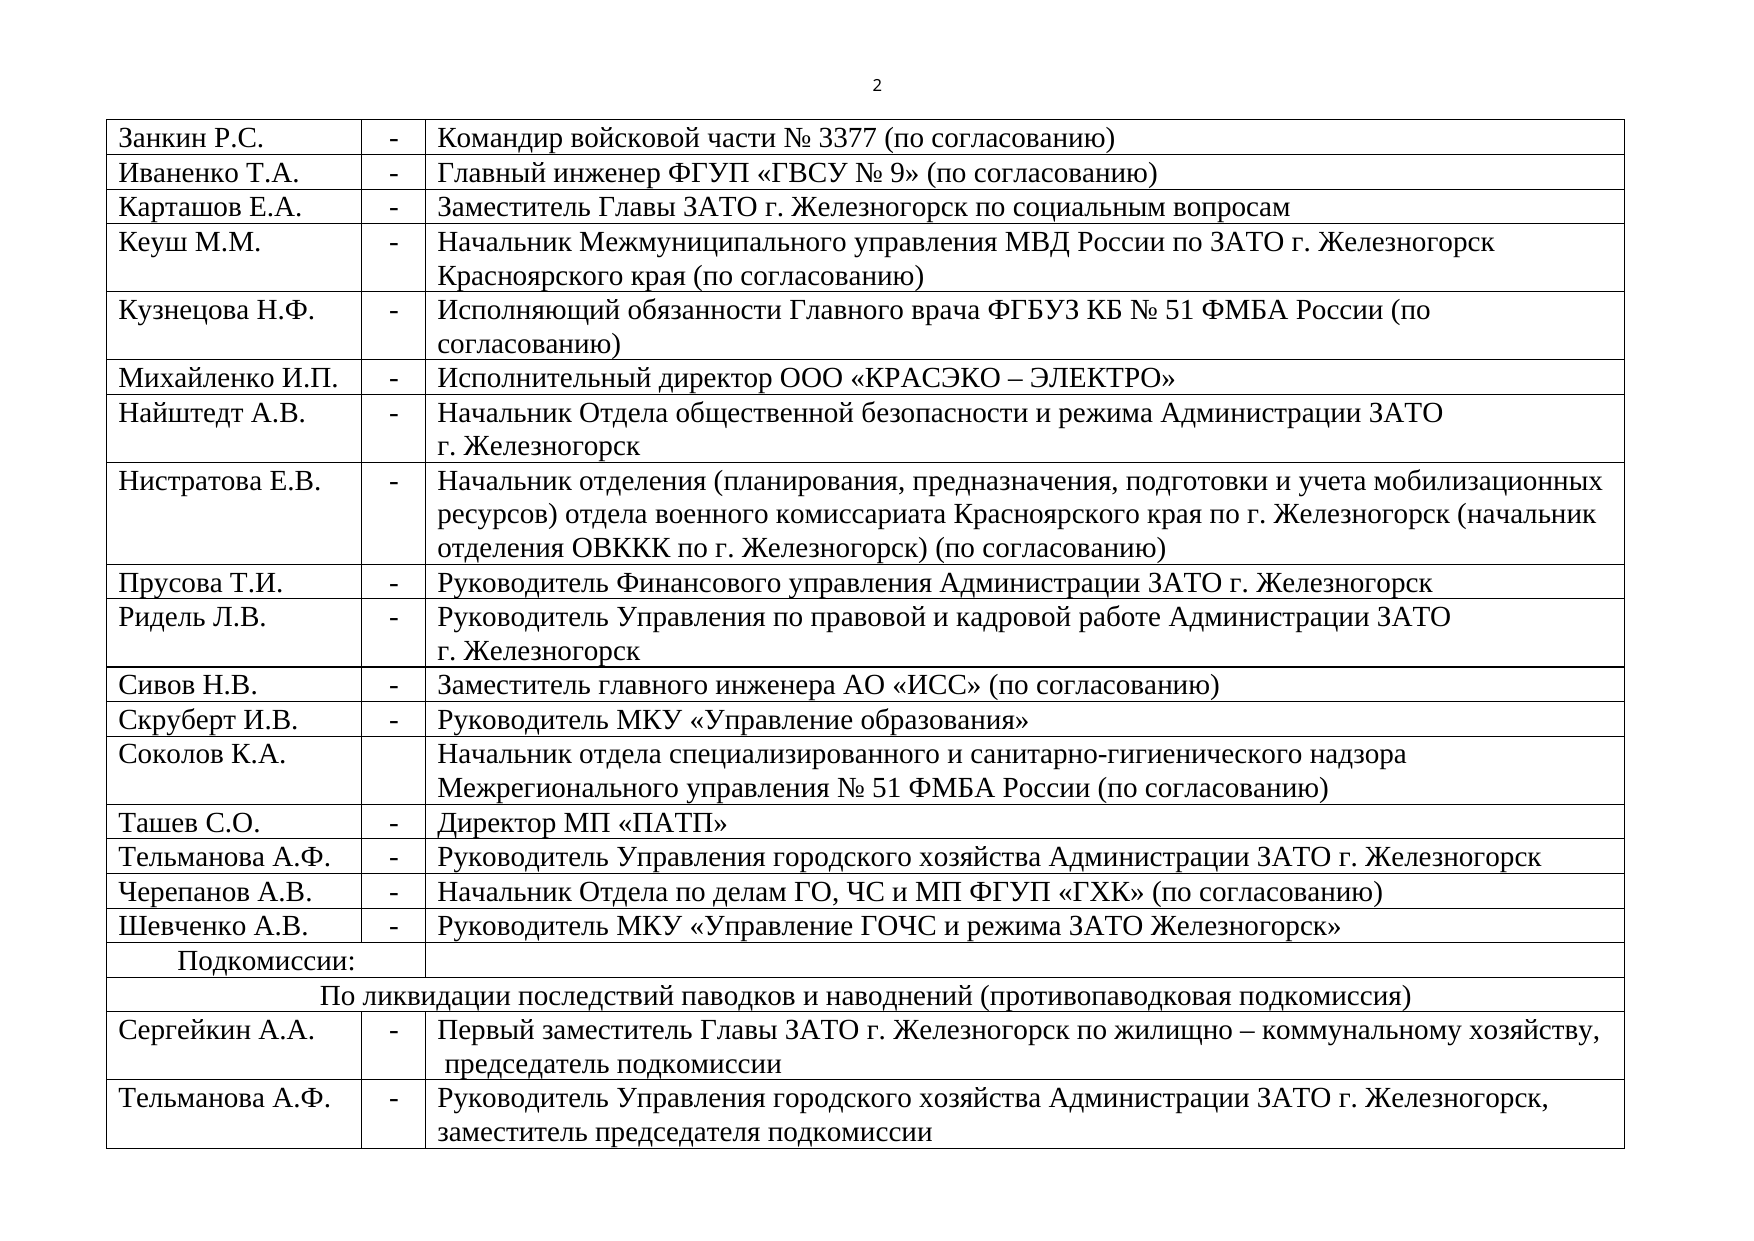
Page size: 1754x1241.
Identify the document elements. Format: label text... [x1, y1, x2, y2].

table_cell - [362, 395, 425, 462]
table_cell Шевченко А.В. [107, 909, 361, 942]
table_cell - [362, 839, 425, 873]
table_cell Главный инженер ФГУП «ГВСУ № 9» (по согласованию) [426, 155, 1624, 188]
table_cell Черепанов А.В. [107, 874, 361, 907]
table_cell - [362, 1012, 425, 1079]
table_cell - [362, 292, 425, 359]
table_cell - [362, 874, 425, 907]
table_cell Исполняющий обязанности Главного врача ФГБУЗ КБ № 51 ФМБА России (по согласованию) [426, 292, 1624, 359]
table_cell Начальник Межмуниципального управления МВД России по ЗАТО г. Железногорск Красноярского края (по согласованию) [426, 224, 1624, 291]
table_cell - [362, 702, 425, 736]
table_cell - [362, 155, 425, 188]
table_cell Найштедт А.В. [107, 395, 361, 462]
table_cell Начальник Отдела общественной безопасности и режима Администрации ЗАТО г. Железногорск [426, 395, 1624, 462]
table_cell - [362, 668, 425, 701]
table_cell Занкин Р.С. [107, 120, 361, 154]
table_cell Руководитель МКУ «Управление образования» [426, 702, 1624, 736]
table_cell Иваненко Т.А. [107, 155, 361, 188]
table_cell Начальник отделения (планирования, предназначения, подготовки и учета мобилизационных ресурсов) отдела военного комиссариата Красноярского края по г. Железногорск (начальник отделения ОВККК по г. Железногорск) (по согласованию) [426, 463, 1624, 564]
table_cell Подкомиссии: [107, 943, 425, 977]
table_cell Руководитель Управления городского хозяйства Администрации ЗАТО г. Железногорск, заместитель председателя подкомиссии [426, 1080, 1624, 1147]
table_cell Командир войсковой части № 3377 (по согласованию) [426, 120, 1624, 154]
table_cell Карташов Е.А. [107, 190, 361, 223]
table_cell [426, 943, 1624, 977]
table_cell - [362, 909, 425, 942]
table_cell - [362, 1080, 425, 1147]
table_cell Заместитель главного инженера АО «ИСС» (по согласованию) [426, 668, 1624, 701]
table_cell Первый заместитель Главы ЗАТО г. Железногорск по жилищно – коммунальному хозяйству, председатель подкомиссии [426, 1012, 1624, 1079]
table_cell Тельманова А.Ф. [107, 839, 361, 873]
table_cell - [362, 120, 425, 154]
table_cell - [362, 360, 425, 394]
table_cell Прусова Т.И. [107, 565, 361, 598]
table_cell Ридель Л.В. [107, 599, 361, 666]
table_cell Руководитель Управления по правовой и кадровой работе Администрации ЗАТО г. Железногорск [426, 599, 1624, 666]
table_cell [362, 737, 425, 804]
table_cell Руководитель МКУ «Управление ГОЧС и режима ЗАТО Железногорск» [426, 909, 1624, 942]
table_cell Сивов Н.В. [107, 668, 361, 701]
table_cell По ликвидации последствий паводков и наводнений (противопаводковая подкомиссия) [107, 978, 1624, 1011]
table_cell Начальник Отдела по делам ГО, ЧС и МП ФГУП «ГХК» (по согласованию) [426, 874, 1624, 907]
table_cell Ташев С.О. [107, 805, 361, 838]
table_cell Скруберт И.В. [107, 702, 361, 736]
table_cell Тельманова А.Ф. [107, 1080, 361, 1147]
table_cell Исполнительный директор ООО «КРАСЭКО – ЭЛЕКТРО» [426, 360, 1624, 394]
table_cell Начальник отдела специализированного и санитарно-гигиенического надзора Межрегионального управления № 51 ФМБА России (по согласованию) [426, 737, 1624, 804]
table_cell Михайленко И.П. [107, 360, 361, 394]
table_cell Руководитель Финансового управления Администрации ЗАТО г. Железногорск [426, 565, 1624, 598]
table_cell Кеуш М.М. [107, 224, 361, 291]
table_cell Соколов К.А. [107, 737, 361, 804]
table_cell - [362, 463, 425, 564]
table_cell Руководитель Управления городского хозяйства Администрации ЗАТО г. Железногорск [426, 839, 1624, 873]
table_cell - [362, 805, 425, 838]
table_cell Кузнецова Н.Ф. [107, 292, 361, 359]
table_cell Сергейкин А.А. [107, 1012, 361, 1079]
table_cell - [362, 190, 425, 223]
table_cell Заместитель Главы ЗАТО г. Железногорск по социальным вопросам [426, 190, 1624, 223]
table_cell - [362, 565, 425, 598]
table_cell - [362, 224, 425, 291]
table_cell - [362, 599, 425, 666]
table_cell Директор МП «ПАТП» [426, 805, 1624, 838]
table_cell Нистратова Е.В. [107, 463, 361, 564]
